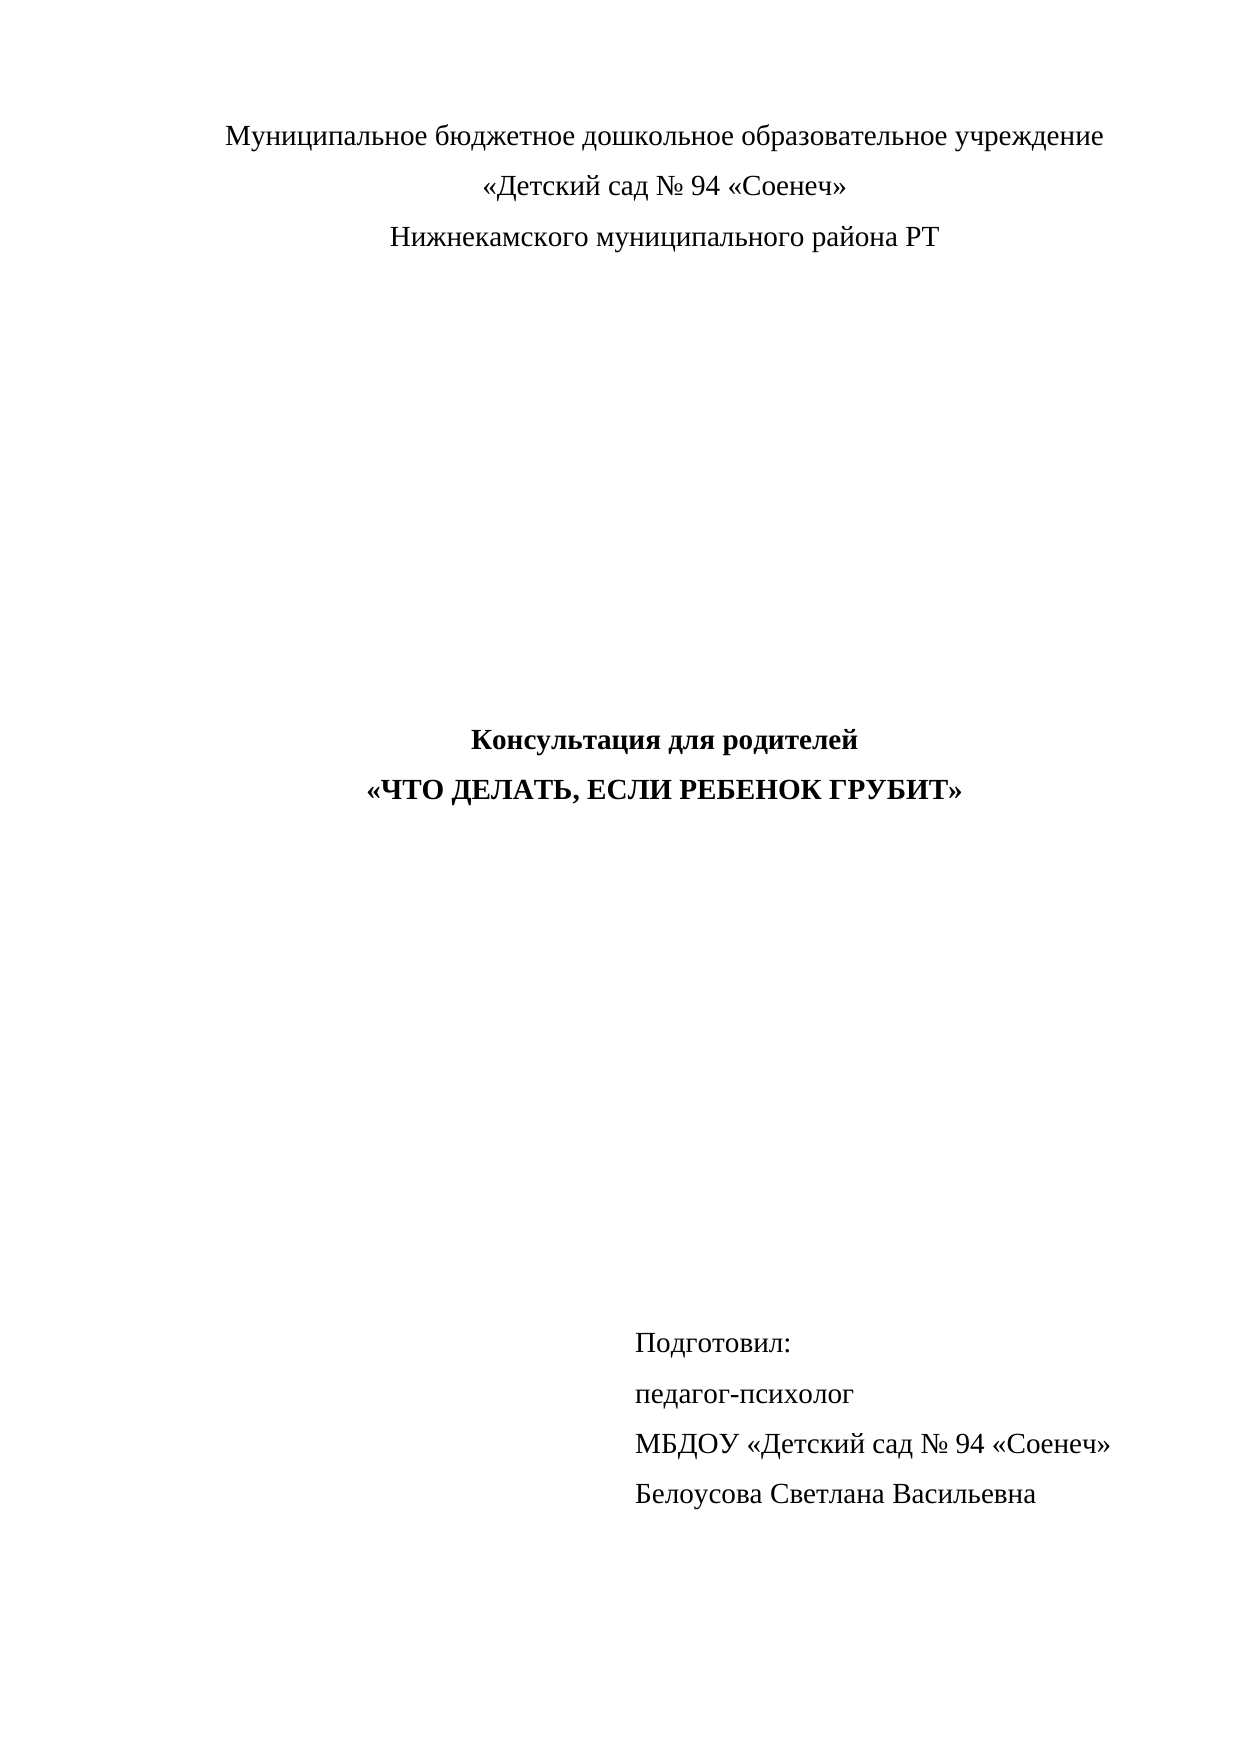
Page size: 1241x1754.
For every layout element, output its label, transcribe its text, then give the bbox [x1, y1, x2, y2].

text Муниципальное бюджетное дошкольное образовательное учреждение [177, 118, 1152, 152]
text МБДОУ «Детский сад № 94 «Соенеч» [177, 1426, 1152, 1460]
text «Детский сад № 94 «Соенеч» [177, 168, 1152, 202]
text педагог-психолог [177, 1376, 1152, 1409]
text «ЧТО ДЕЛАТЬ, ЕСЛИ РЕБЕНОК ГРУБИТ» [177, 772, 1152, 806]
text Консультация для родителей [177, 722, 1152, 755]
text Подготовил: [177, 1326, 1152, 1359]
text Белоусова Светлана Васильевна [177, 1477, 1152, 1510]
text Нижнекамского муниципального района РТ [177, 219, 1152, 252]
